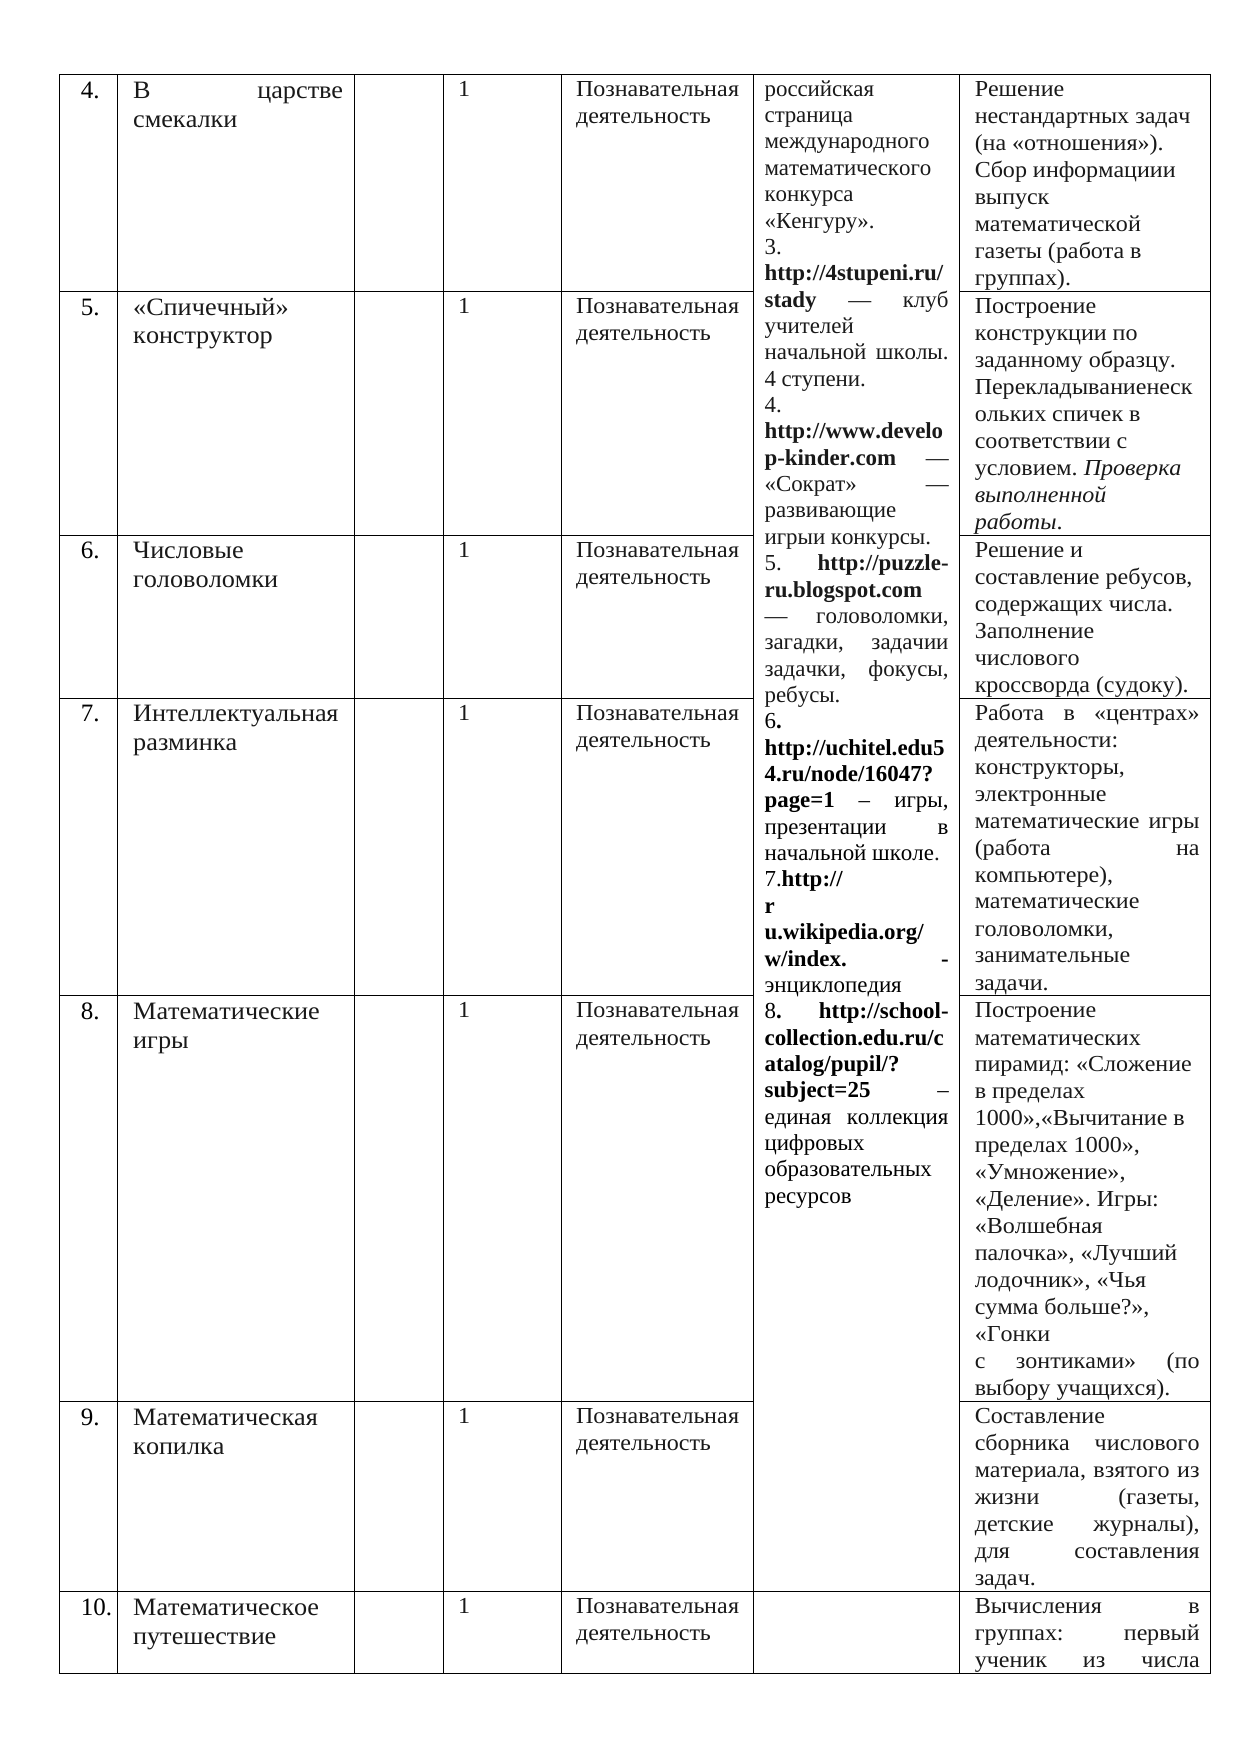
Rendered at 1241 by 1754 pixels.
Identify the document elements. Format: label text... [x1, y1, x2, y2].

table_cell Построение математических пирамид: «Сложение в пределах 1000»,«Вычитание в пределах 1000», «Умножение», «Деление». Игры: «Волшебная палочка», «Лучший лодочник», «Чья сумма больше?», «Гонки с зонтиками» (по выбору учащихся). [960, 996, 1210, 1401]
table_cell 1 [444, 1402, 561, 1591]
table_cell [118, 1592, 354, 1673]
table_cell [355, 1402, 443, 1591]
table_cell Познавательная деятельность [562, 996, 753, 1401]
table_cell Построение конструкции по заданному образцу. Перекладываниенескольких спичек в соответствии с условием. Проверка выполненной работы. [960, 292, 1210, 534]
table_cell Составление сборника числового материала, взятого из жизни (газеты, детские журналы), для составления задач. [960, 1402, 1210, 1591]
table_cell 1 [444, 536, 561, 697]
table_cell [60, 699, 117, 995]
table_cell Решение нестандартных задач (на «отношения»). Сбор информациии выпуск математической газеты (работа в группах). [960, 75, 1210, 291]
table_cell Работа в «центрах» деятельности: конструкторы, электронные математические игры (работа на компьютере), математические головоломки, занимательные задачи. [960, 699, 1210, 995]
table_cell [355, 1592, 443, 1673]
table_cell [60, 75, 117, 291]
table_cell [355, 75, 443, 291]
table_cell Числовые головоломки [118, 536, 354, 697]
table_cell Математические игры [118, 996, 354, 1401]
table_cell Математическая копилка [118, 1402, 354, 1591]
table_cell [60, 996, 117, 1401]
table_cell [562, 1592, 753, 1673]
table_cell 1 [444, 292, 561, 534]
table_cell В царстве смекалки [118, 75, 354, 291]
table_cell [60, 292, 117, 534]
table_cell Познавательная деятельность [562, 699, 753, 995]
table_cell «Спичечный» конструктор [118, 292, 354, 534]
table_cell [355, 536, 443, 697]
table_cell Познавательная деятельность [562, 292, 753, 534]
table_cell [355, 996, 443, 1401]
table_cell 1 [444, 699, 561, 995]
table_cell Интеллектуальная разминка [118, 699, 354, 995]
table_cell 1 [444, 75, 561, 291]
table_cell Познавательная деятельность [562, 1402, 753, 1591]
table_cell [960, 1592, 1210, 1673]
table_cell 1 [444, 1592, 561, 1673]
table_cell [60, 1592, 117, 1673]
table_cell [355, 699, 443, 995]
table_cell Познавательная деятельность [562, 536, 753, 697]
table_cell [754, 1592, 959, 1673]
table_cell 1 [444, 996, 561, 1401]
table_cell Решение и составление ребусов, содержащих числа. Заполнение числового кроссворда (судоку). [960, 536, 1210, 697]
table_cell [562, 75, 753, 291]
table_cell [60, 536, 117, 697]
table_cell [355, 292, 443, 534]
table_cell [60, 1402, 117, 1591]
